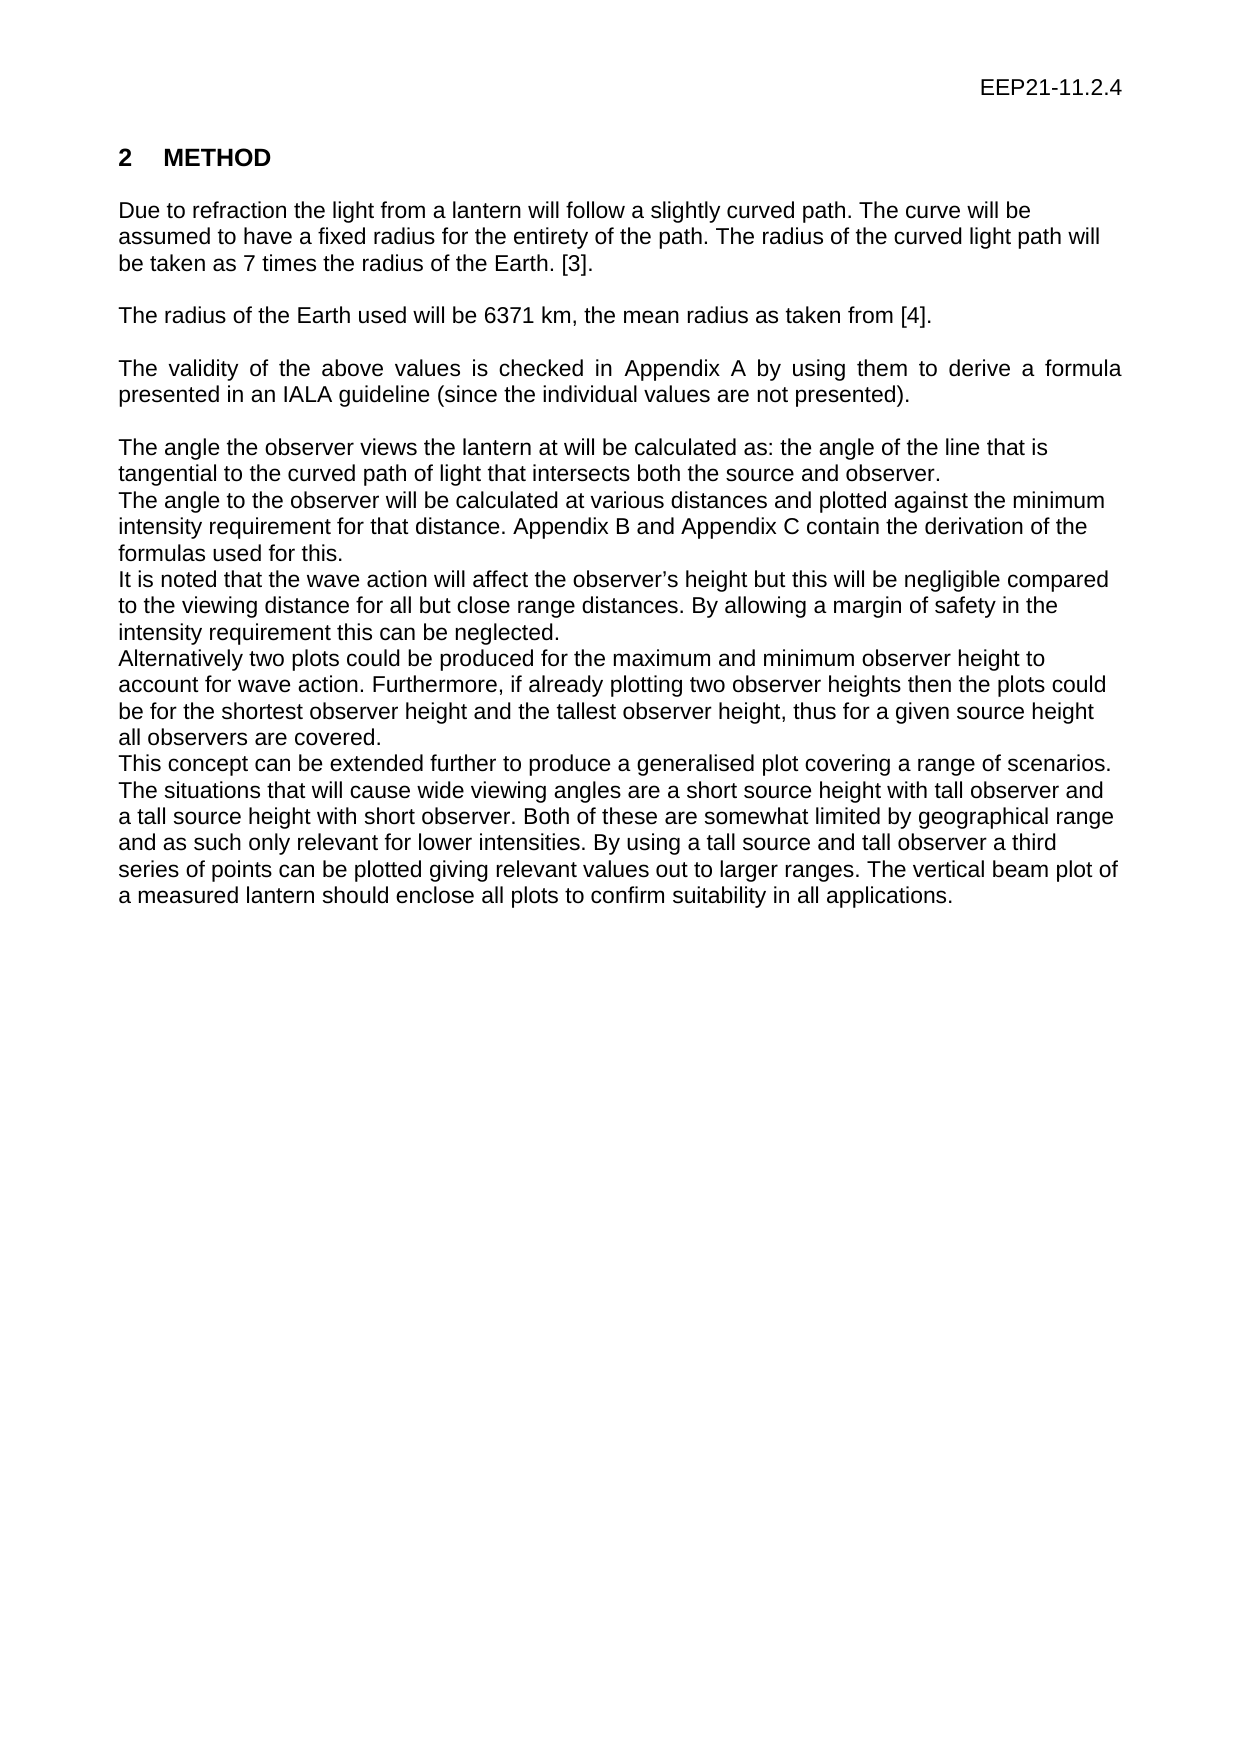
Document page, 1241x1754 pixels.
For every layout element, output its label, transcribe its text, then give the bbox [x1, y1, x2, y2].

text The radius of the Earth used will be 6371 km, the mean radius as taken from [4]. [118, 302, 1122, 329]
text Due to refraction the light from a lantern will follow a slightly curved path. The curve will be assumed to have a fixed radius for the entirety of the path. The radius of the curved light path will be taken as 7 times the radius of the Earth. [3]. [118, 197, 1122, 276]
text The angle to the observer will be calculated at various distances and plotted against the minimum intensity requirement for that distance. Appendix B and Appendix C contain the derivation of the formulas used for this. [118, 487, 1122, 566]
text The validity of the above values is checked in Appendix A by using them to derive a formula presented in an IALA guideline (since the individual values are not presented). [118, 355, 1122, 408]
text This concept can be extended further to produce a generalised plot covering a range of scenarios. The situations that will cause wide viewing angles are a short source height with tall observer and a tall source height with short observer. Both of these are somewhat limited by geographical range and as such only relevant for lower intensities. By using a tall source and tall observer a third series of points can be plotted giving relevant values out to larger ranges. The vertical beam plot of a measured lantern should enclose all plots to confirm suitability in all applications. [118, 750, 1122, 908]
text Alternatively two plots could be produced for the maximum and minimum observer height to account for wave action. Furthermore, if already plotting two observer heights then the plots could be for the shortest observer height and the tallest observer height, thus for a given source height all observers are covered. [118, 645, 1122, 750]
text It is noted that the wave action will affect the observer’s height but this will be negligible compared to the viewing distance for all but close range distances. By allowing a margin of safety in the intensity requirement this can be neglected. [118, 566, 1122, 645]
text The angle the observer views the lantern at will be calculated as: the angle of the line that is tangential to the curved path of light that intersects both the source and observer. [118, 434, 1122, 487]
subtitle Method [118, 143, 1122, 172]
